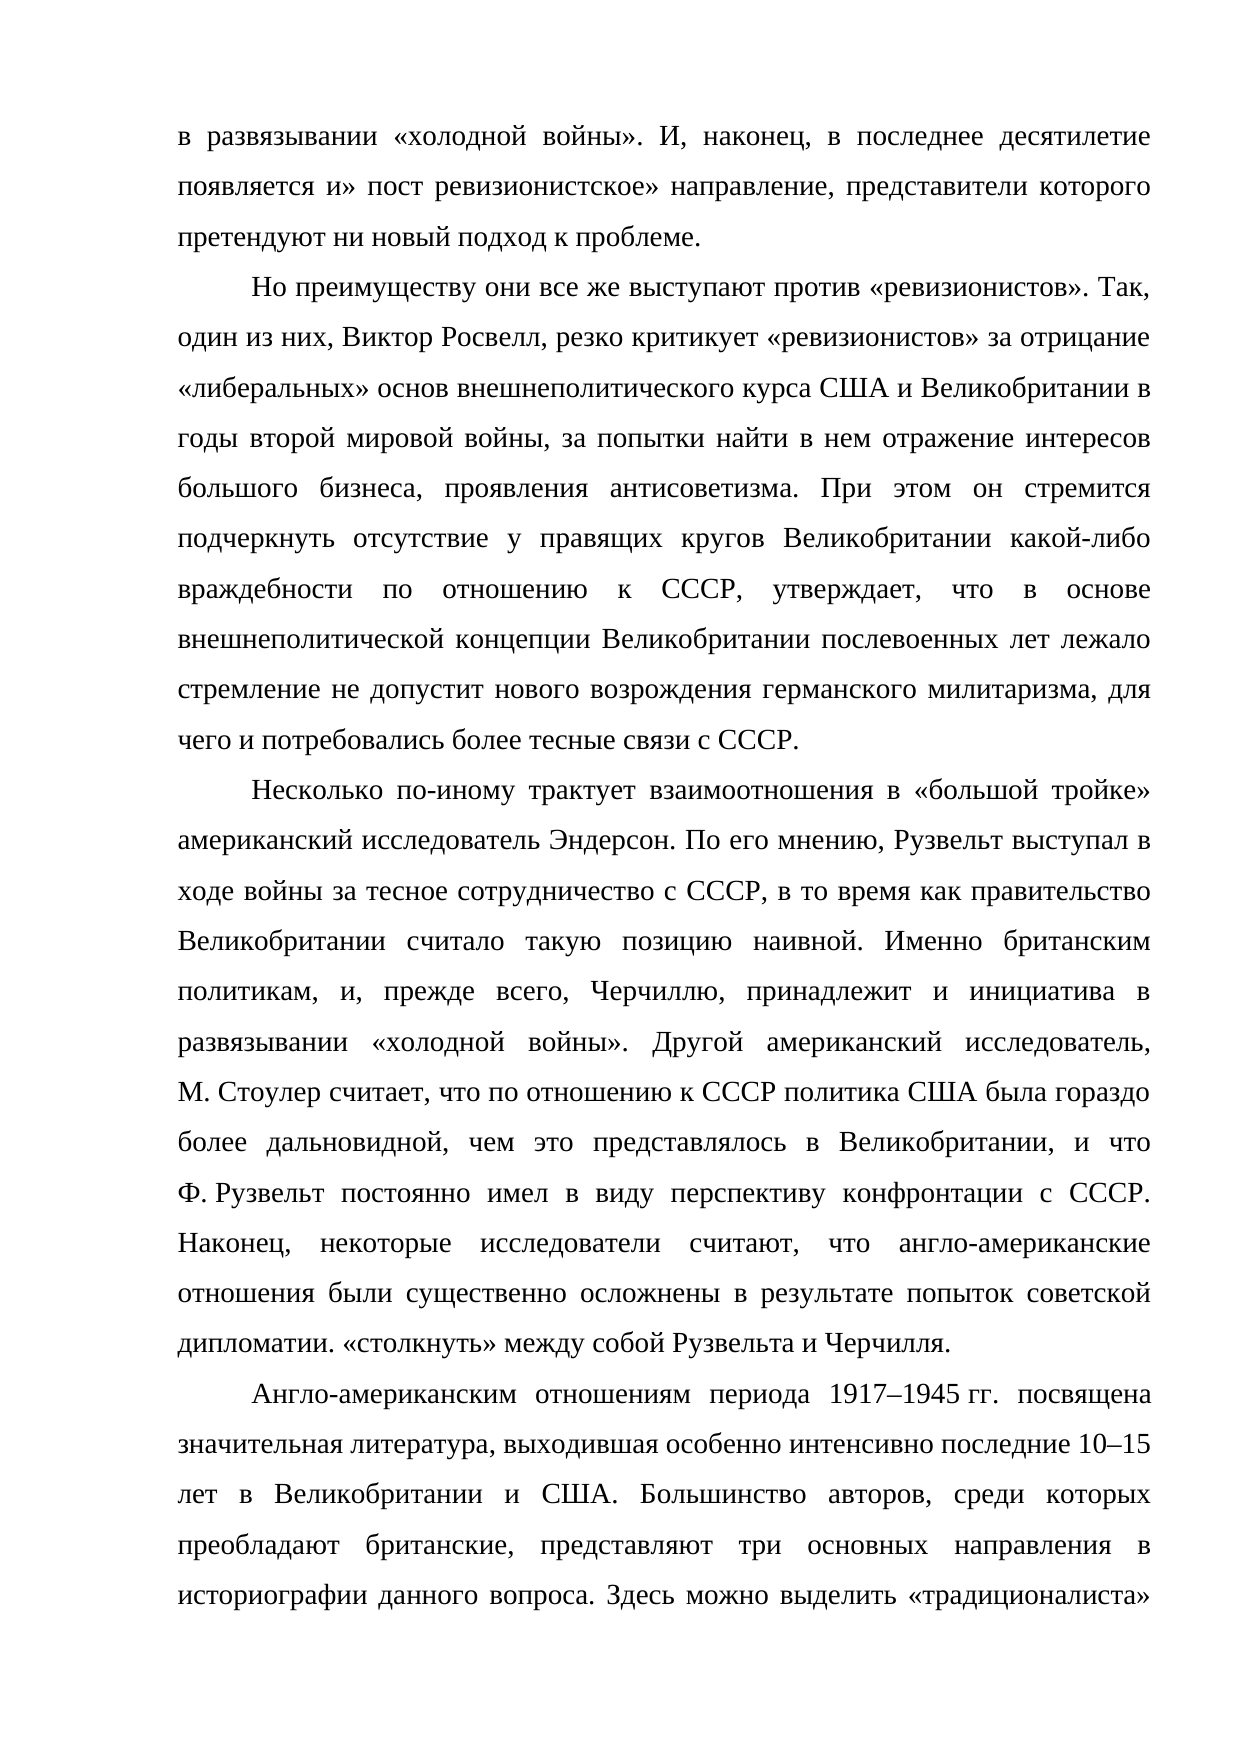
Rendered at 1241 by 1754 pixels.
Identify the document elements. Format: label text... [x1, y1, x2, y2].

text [177, 118, 1152, 252]
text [177, 1376, 1152, 1611]
text Но преимуществу они все же выступают против «ревизионистов». Так, один из них, Виктор Росвелл, резко критикует «ревизионистов» за отрицание «либеральных» основ внешнеполитического курса США и Великобритании в годы второй мировой войны, за попытки найти в нем отражение интересов большого бизнеса, проявления антисоветизма. При этом он стремится подчеркнуть отсутствие у правящих кругов Великобритании какой-либо враждебности по отношению к СССР, утверждает, что в основе внешнеполитической концепции Великобритании послевоенных лет лежало стремление не допустит нового возрождения германского милитаризма, для чего и потребовались более тесные связи с СССР. [177, 269, 1152, 755]
text Несколько по-иному трактует взаимоотношения в «большой тройке» американский исследователь Эндерсон. По его мнению, Рузвельт выступал в ходе войны за тесное сотрудничество с СССР, в то время как правительство Великобритании считало такую позицию наивной. Именно британским политикам, и, прежде всего, Черчиллю, принадлежит и инициатива в развязывании «холодной войны». Другой американский исследователь, М. Стоулер считает, что по отношению к СССР политика США была гораздо более дальновидной, чем это представлялось в Великобритании, и что Ф. Рузвельт постоянно имел в виду перспективу конфронтации с СССР. Наконец, некоторые исследователи считают, что англо-американские отношения были существенно осложнены в результате попыток советской дипломатии. «столкнуть» между собой Рузвельта и Черчилля. [177, 772, 1152, 1359]
